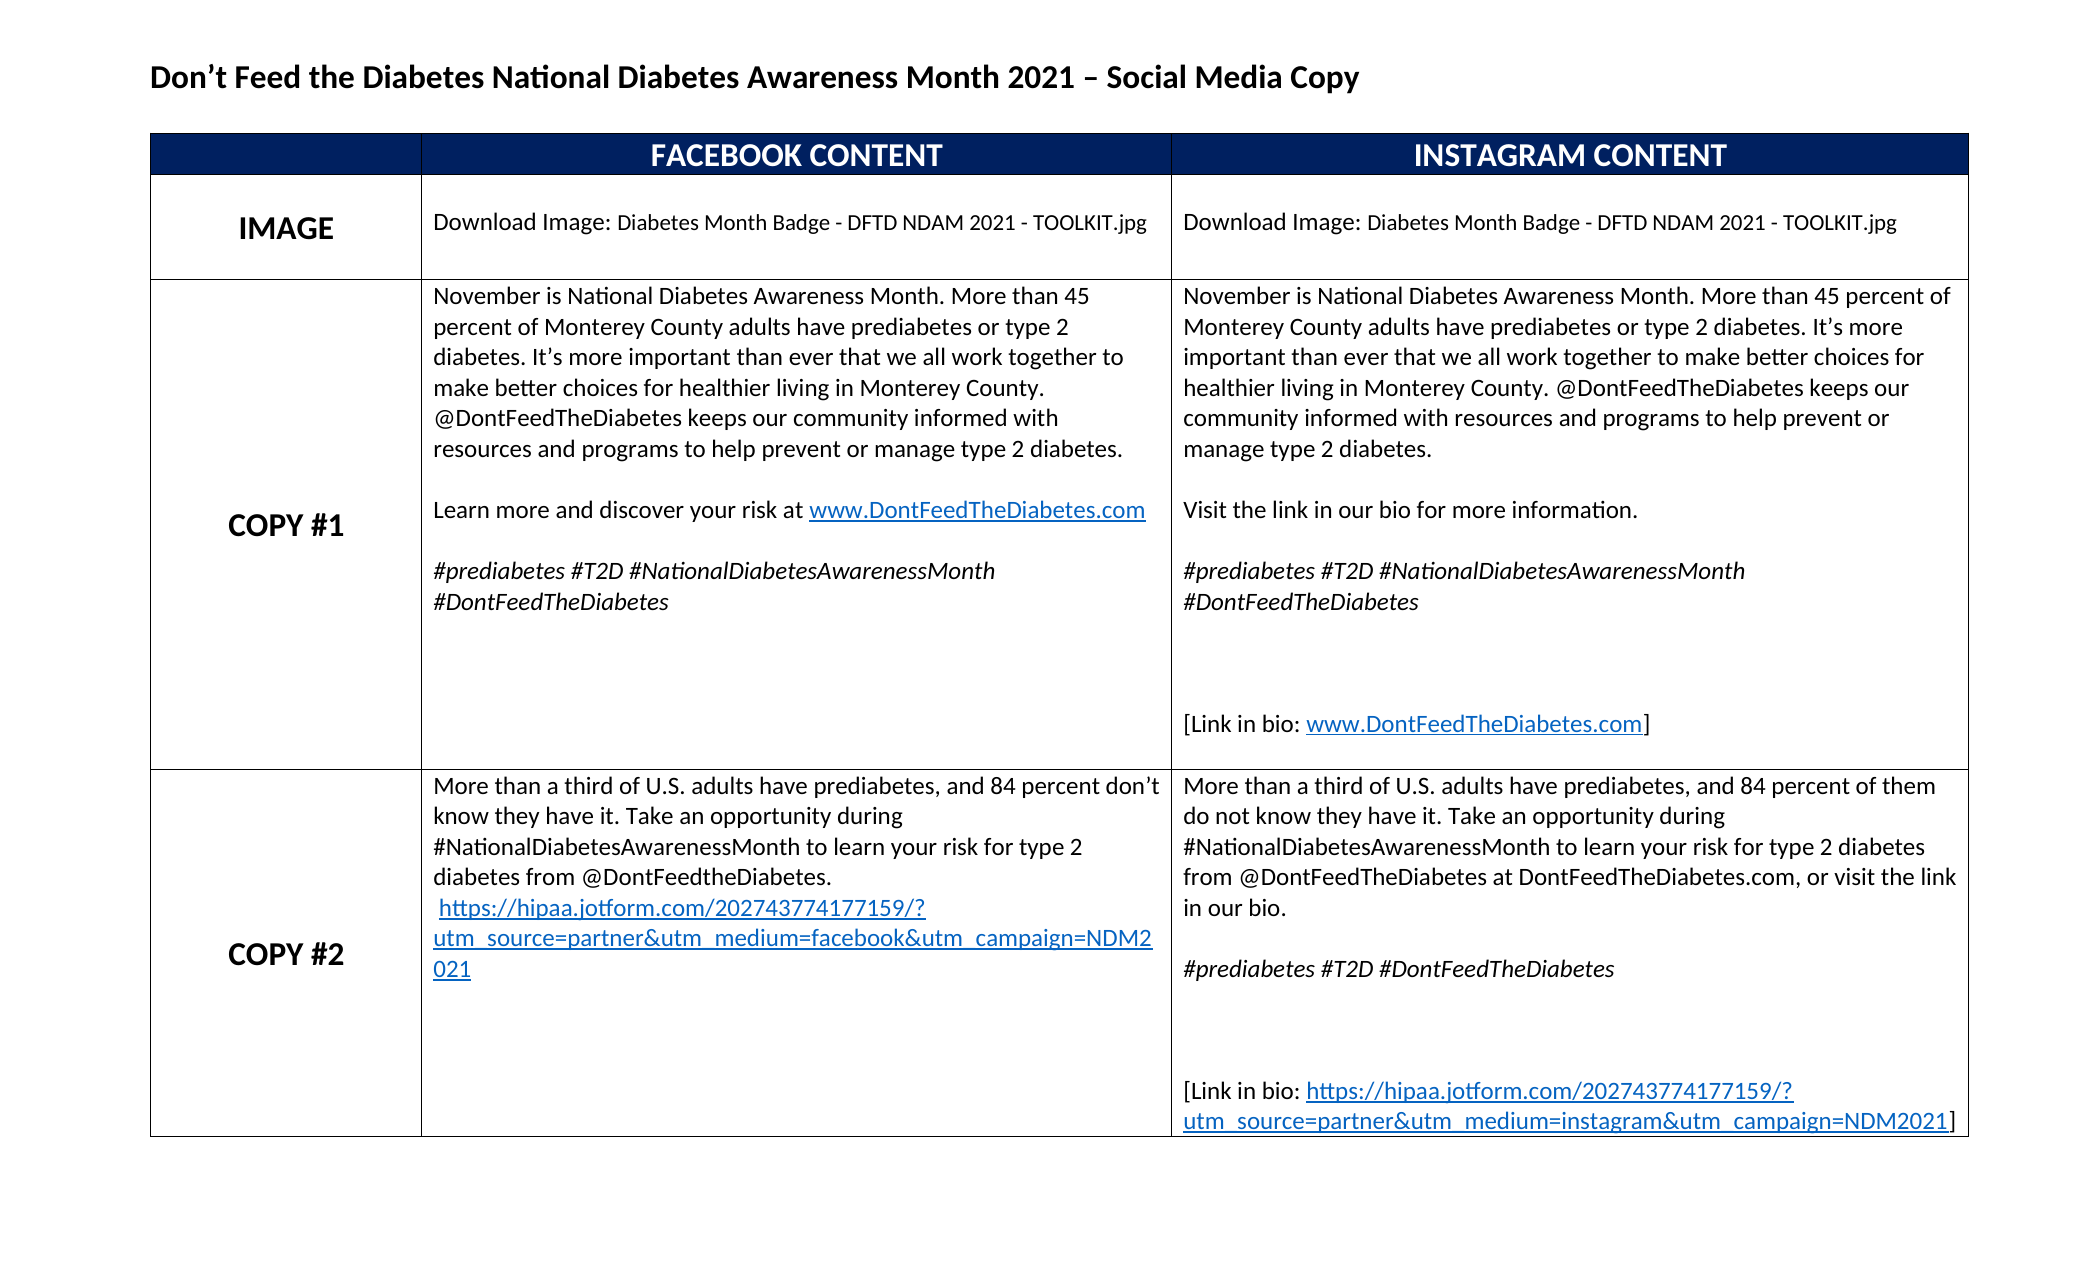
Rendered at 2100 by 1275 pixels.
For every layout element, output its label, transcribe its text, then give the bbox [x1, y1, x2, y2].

text Don’t Feed the Diabetes National Diabetes Awareness Month 2021 – Social Media Copy [150, 56, 1950, 97]
table_cell COPY #2 [151, 770, 421, 1136]
table_cell Download Image: Diabetes Month Badge - DFTD NDAM 2021 - TOOLKIT.jpg [422, 175, 1171, 279]
table_cell November is National Diabetes Awareness Month. More than 45 percent of Monterey County adults have prediabetes or type 2 diabetes. It’s more important than ever that we all work together to make better choices for healthier living in Monterey County. @DontFeedTheDiabetes keeps our community informed with resources and programs to help prevent or manage type 2 diabetes. Learn more and discover your risk at www.DontFeedTheDiabetes.com #prediabetes #T2D #NationalDiabetesAwarenessMonth #DontFeedTheDiabetes [422, 280, 1171, 769]
table_cell IMAGE [151, 175, 421, 279]
table_cell More than a third of U.S. adults have prediabetes, and 84 percent don’t know they have it. Take an opportunity during #NationalDiabetesAwarenessMonth to learn your risk for type 2 diabetes from @DontFeedtheDiabetes. https://hipaa.jotform.com/202743774177159/?utm_source=partner&utm_medium=facebook&utm_campaign=NDM2021 [422, 770, 1171, 1136]
table_cell More than a third of U.S. adults have prediabetes, and 84 percent of them do not know they have it. Take an opportunity during #NationalDiabetesAwarenessMonth to learn your risk for type 2 diabetes from @DontFeedTheDiabetes at DontFeedTheDiabetes.com, or visit the link in our bio. #prediabetes #T2D #DontFeedTheDiabetes [Link in bio: https://hipaa.jotform.com/202743774177159/?utm_source=partner&utm_medium=instagram&utm_campaign=NDM2021] [1172, 770, 1968, 1136]
table_header INSTAGRAM CONTENT [1172, 134, 1968, 174]
table_cell November is National Diabetes Awareness Month. More than 45 percent of Monterey County adults have prediabetes or type 2 diabetes. It’s more important than ever that we all work together to make better choices for healthier living in Monterey County. @DontFeedTheDiabetes keeps our community informed with resources and programs to help prevent or manage type 2 diabetes. Visit the link in our bio for more information. #prediabetes #T2D #NationalDiabetesAwarenessMonth #DontFeedTheDiabetes [Link in bio: www.DontFeedTheDiabetes.com] [1172, 280, 1968, 769]
table_cell COPY #1 [151, 280, 421, 769]
table_header [151, 134, 421, 174]
table_cell Download Image: Diabetes Month Badge - DFTD NDAM 2021 - TOOLKIT.jpg [1172, 175, 1968, 279]
table_header FACEBOOK CONTENT [422, 134, 1171, 174]
